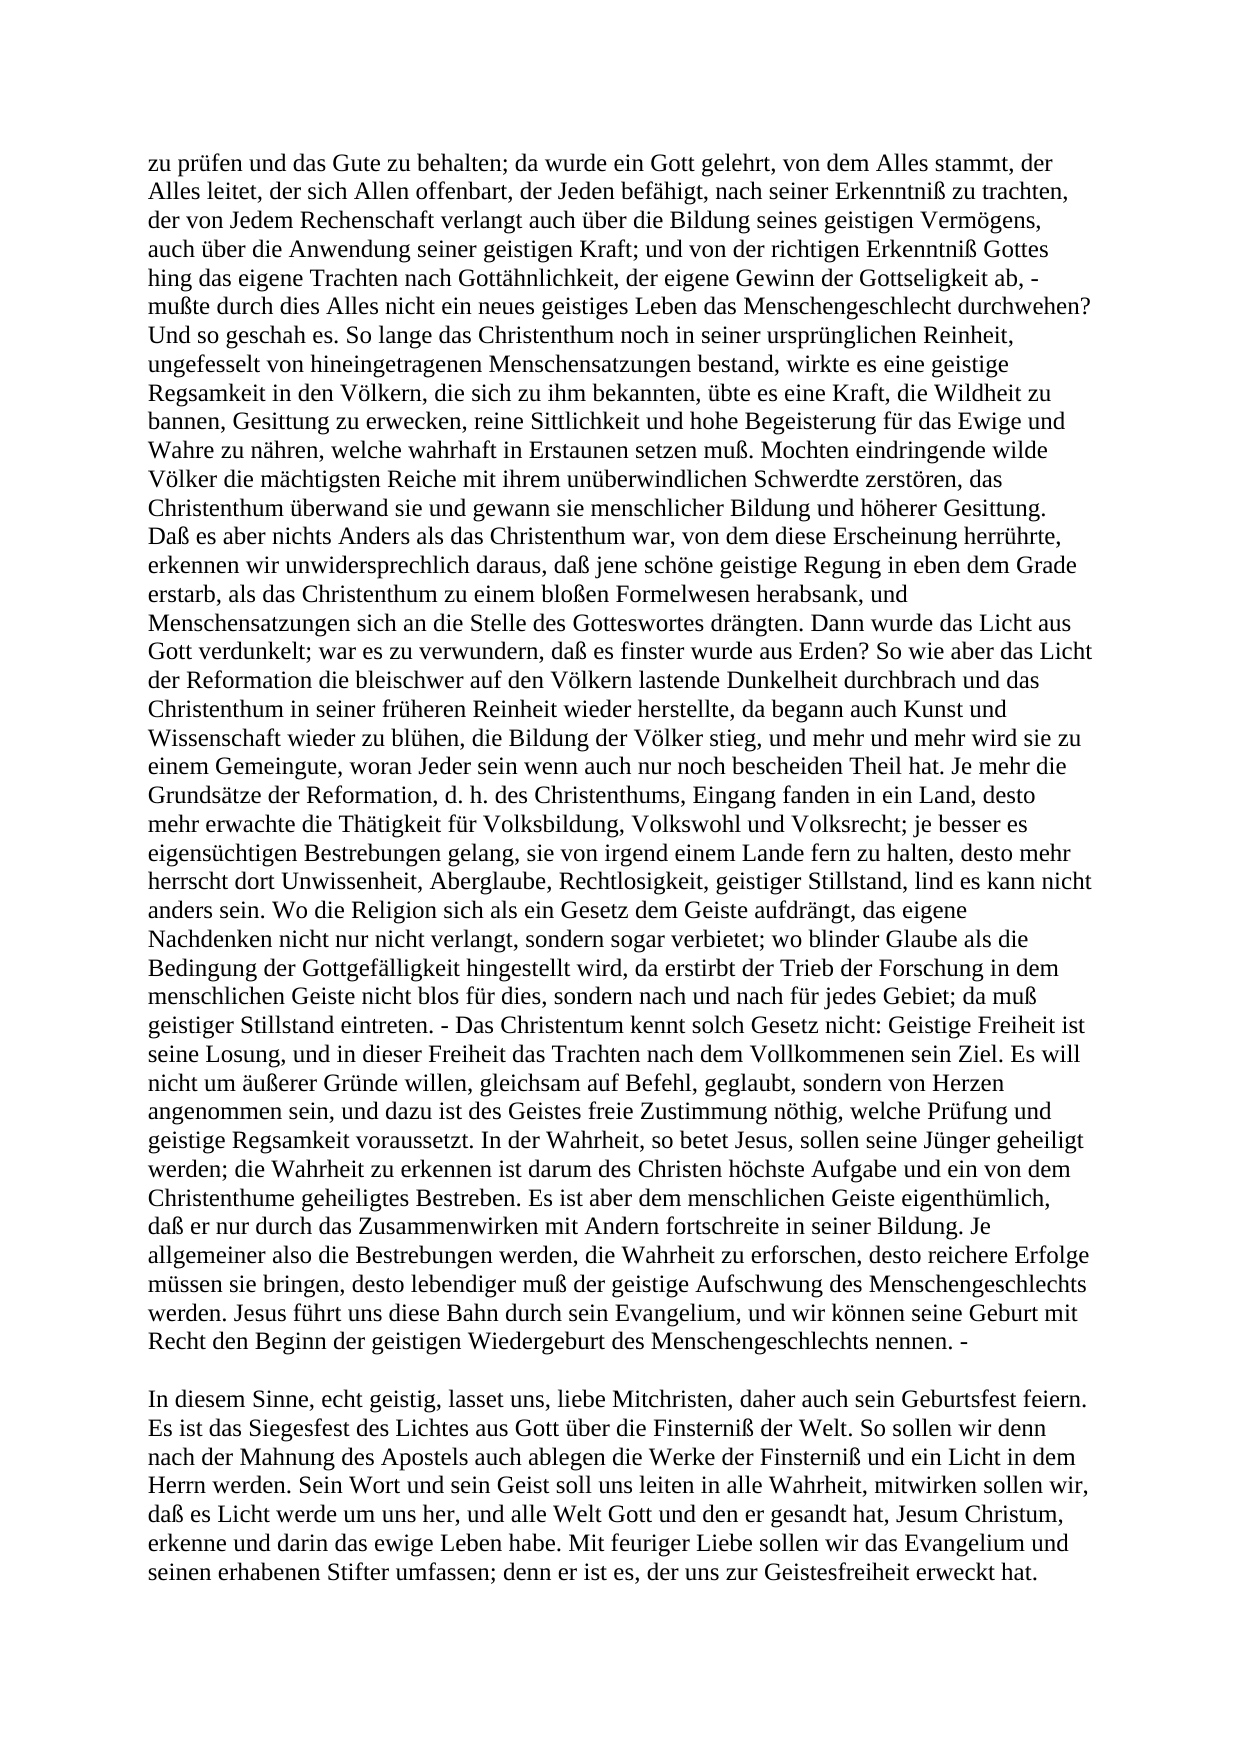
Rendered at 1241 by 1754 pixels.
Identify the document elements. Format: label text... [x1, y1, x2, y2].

text In diesem Sinne, echt geistig, lasset uns, liebe Mitchristen, daher auch sein Geburtsfest feiern. Es ist das Siegesfest des Lichtes aus Gott über die Finsterniß der Welt. So sollen wir denn nach der Mahnung des Apostels auch ablegen die Werke der Finsterniß und ein Licht in dem Herrn werden. Sein Wort und sein Geist soll uns leiten in alle Wahrheit, mitwirken sollen wir, daß es Licht werde um uns her, und alle Welt Gott und den er gesandt hat, Jesum Christum, erkenne und darin das ewige Leben habe. Mit feuriger Liebe sollen wir das Evangelium und seinen erhabenen Stifter umfassen; denn er ist es, der uns zur Geistesfreiheit erweckt hat. [148, 1384, 1093, 1586]
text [148, 148, 1093, 1355]
